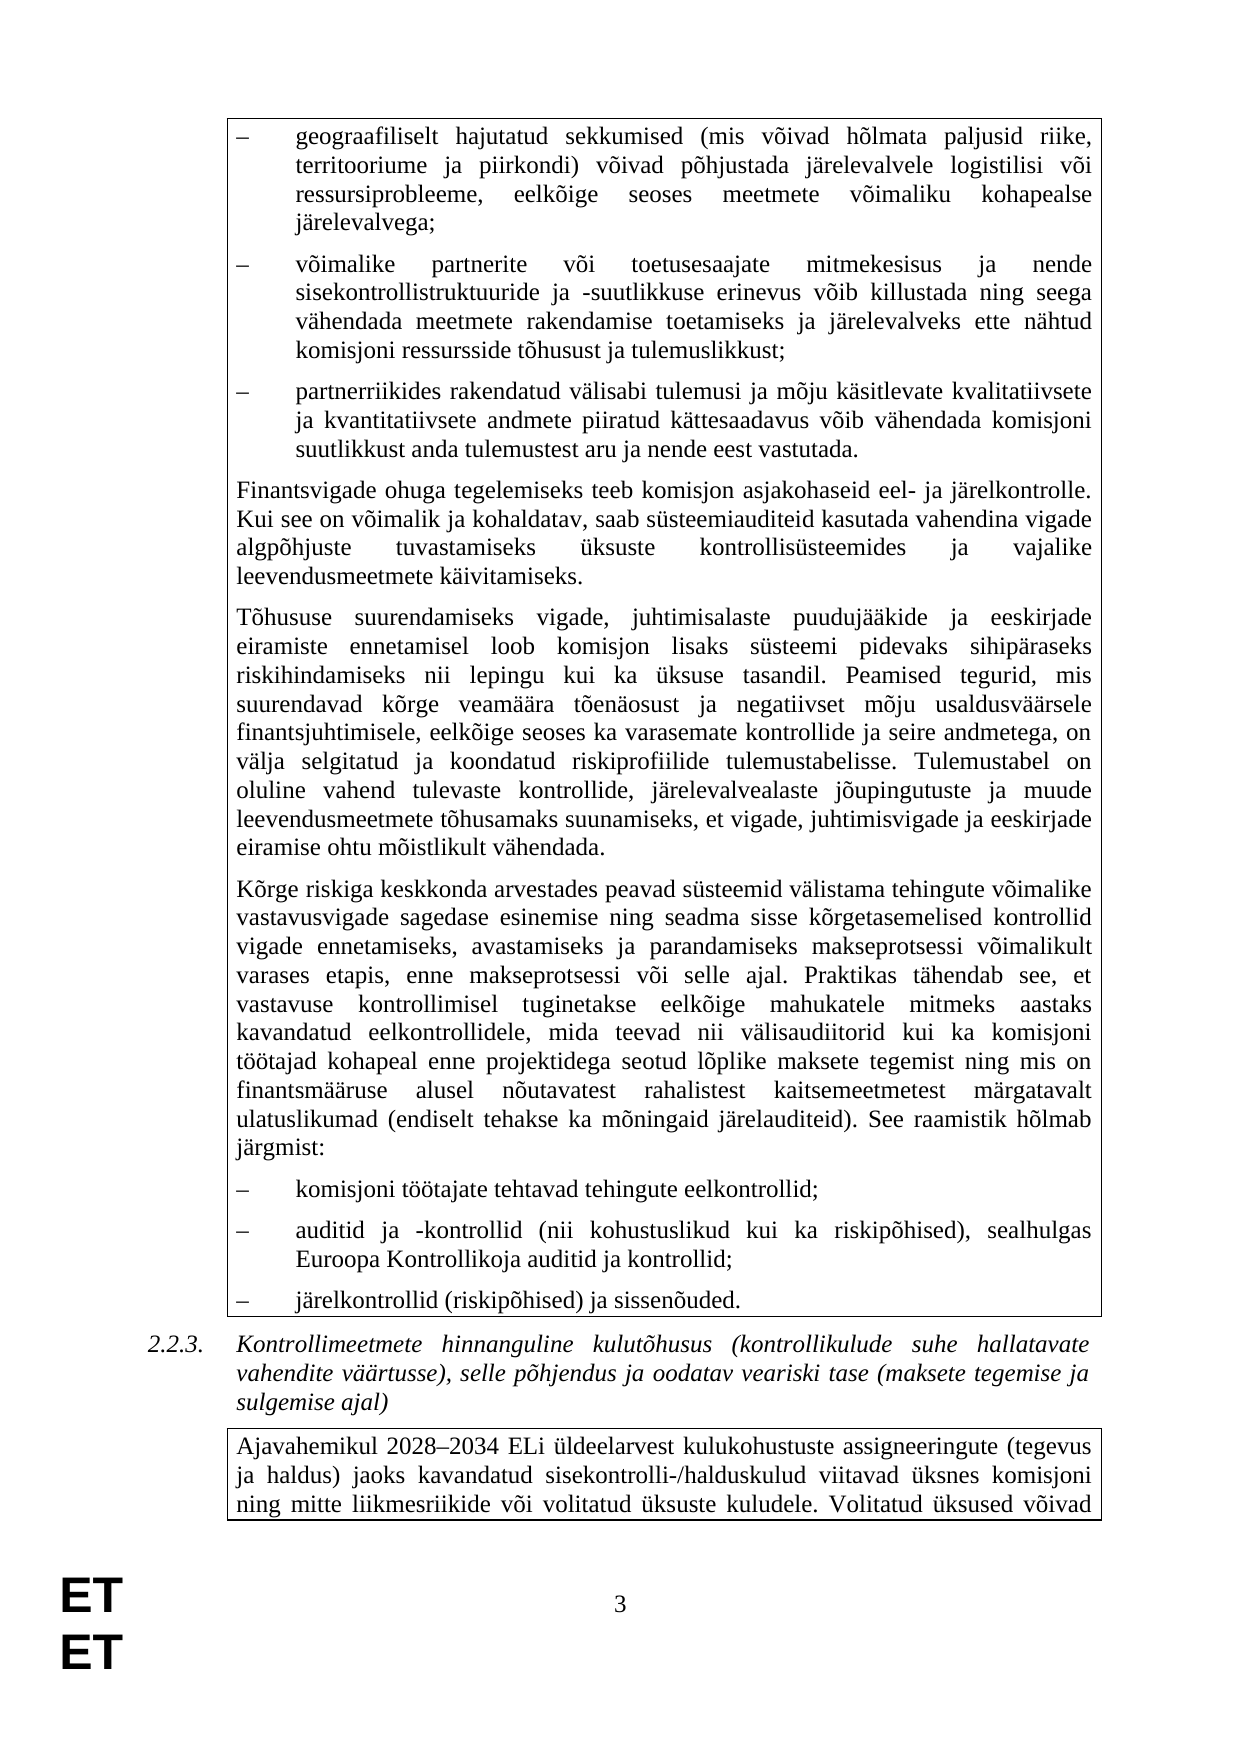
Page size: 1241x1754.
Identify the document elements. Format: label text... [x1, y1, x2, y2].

text partnerriikides rakendatud välisabi tulemusi ja mõju käsitlevate kvalitatiivsete ja kvantitatiivsete andmete piiratud kättesaadavus võib vähendada komisjoni suutlikkust anda tulemustest aru ja nende eest vastutada. [228, 373, 1101, 462]
subtitle 2.2.3. Kontrollimeetmete hinnanguline kulutõhusus (kontrollikulude suhe hallatavate vahendite väärtusse), selle põhjendus ja oodatav veariski tase (maksete tegemise ja sulgemise ajal) [148, 1329, 1092, 1416]
text auditid ja -kontrollid (nii kohustuslikud kui ka riskipõhised), sealhulgas Euroopa Kontrollikoja auditid ja kontrollid; [228, 1212, 1101, 1272]
text Tõhususe suurendamiseks vigade, juhtimisalaste puudujääkide ja eeskirjade eiramiste ennetamisel loob komisjon lisaks süsteemi pidevaks sihipäraseks riskihindamiseks nii lepingu kui ka üksuse tasandil. Peamised tegurid, mis suurendavad kõrge veamäära tõenäosust ja negatiivset mõju usaldusväärsele finantsjuhtimisele, eelkõige seoses ka varasemate kontrollide ja seire andmetega, on välja selgitatud ja koondatud riskiprofiilide tulemustabelisse. Tulemustabel on oluline vahend tulevaste kontrollide, järelevalvealaste jõupingutuste ja muude leevendusmeetmete tõhusamaks suunamiseks, et vigade, juhtimisvigade ja eeskirjade eiramise ohtu mõistlikult vähendada. [228, 599, 1101, 861]
text võimalike partnerite või toetusesaajate mitmekesisus ja nende sisekontrollistruktuuride ja -suutlikkuse erinevus võib killustada ning seega vähendada meetmete rakendamise toetamiseks ja järelevalveks ette nähtud komisjoni ressursside tõhusust ja tulemuslikkust; [228, 246, 1101, 364]
text Kõrge riskiga keskkonda arvestades peavad süsteemid välistama tehingute võimalike vastavusvigade sagedase esinemise ning seadma sisse kõrgetasemelised kontrollid vigade ennetamiseks, avastamiseks ja parandamiseks makseprotsessi võimalikult varases etapis, enne makseprotsessi või selle ajal. Praktikas tähendab see, et vastavuse kontrollimisel tuginetakse eelkõige mahukatele mitmeks aastaks kavandatud eelkontrollidele, mida teevad nii välisaudiitorid kui ka komisjoni töötajad kohapeal enne projektidega seotud lõplike maksete tegemist ning mis on finantsmääruse alusel nõutavatest rahalistest kaitsemeetmetest märgatavalt ulatuslikumad (endiselt tehakse ka mõningaid järelauditeid). See raamistik hõlmab järgmist: [228, 871, 1101, 1161]
text komisjoni töötajate tehtavad tehingute eelkontrollid; [228, 1171, 1101, 1202]
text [228, 1429, 1101, 1519]
text Finantsvigade ohuga tegelemiseks teeb komisjon asjakohaseid eel- ja järelkontrolle. Kui see on võimalik ja kohaldatav, saab süsteemiauditeid kasutada vahendina vigade algpõhjuste tuvastamiseks üksuste kontrollisüsteemides ja vajalike leevendusmeetmete käivitamiseks. [228, 472, 1101, 590]
text geograafiliselt hajutatud sekkumised (mis võivad hõlmata paljusid riike, territooriume ja piirkondi) võivad põhjustada järelevalvele logistilisi või ressursiprobleeme, eelkõige seoses meetmete võimaliku kohapealse järelevalvega; [228, 119, 1101, 236]
text järelkontrollid (riskipõhised) ja sissenõuded. [228, 1282, 1101, 1316]
